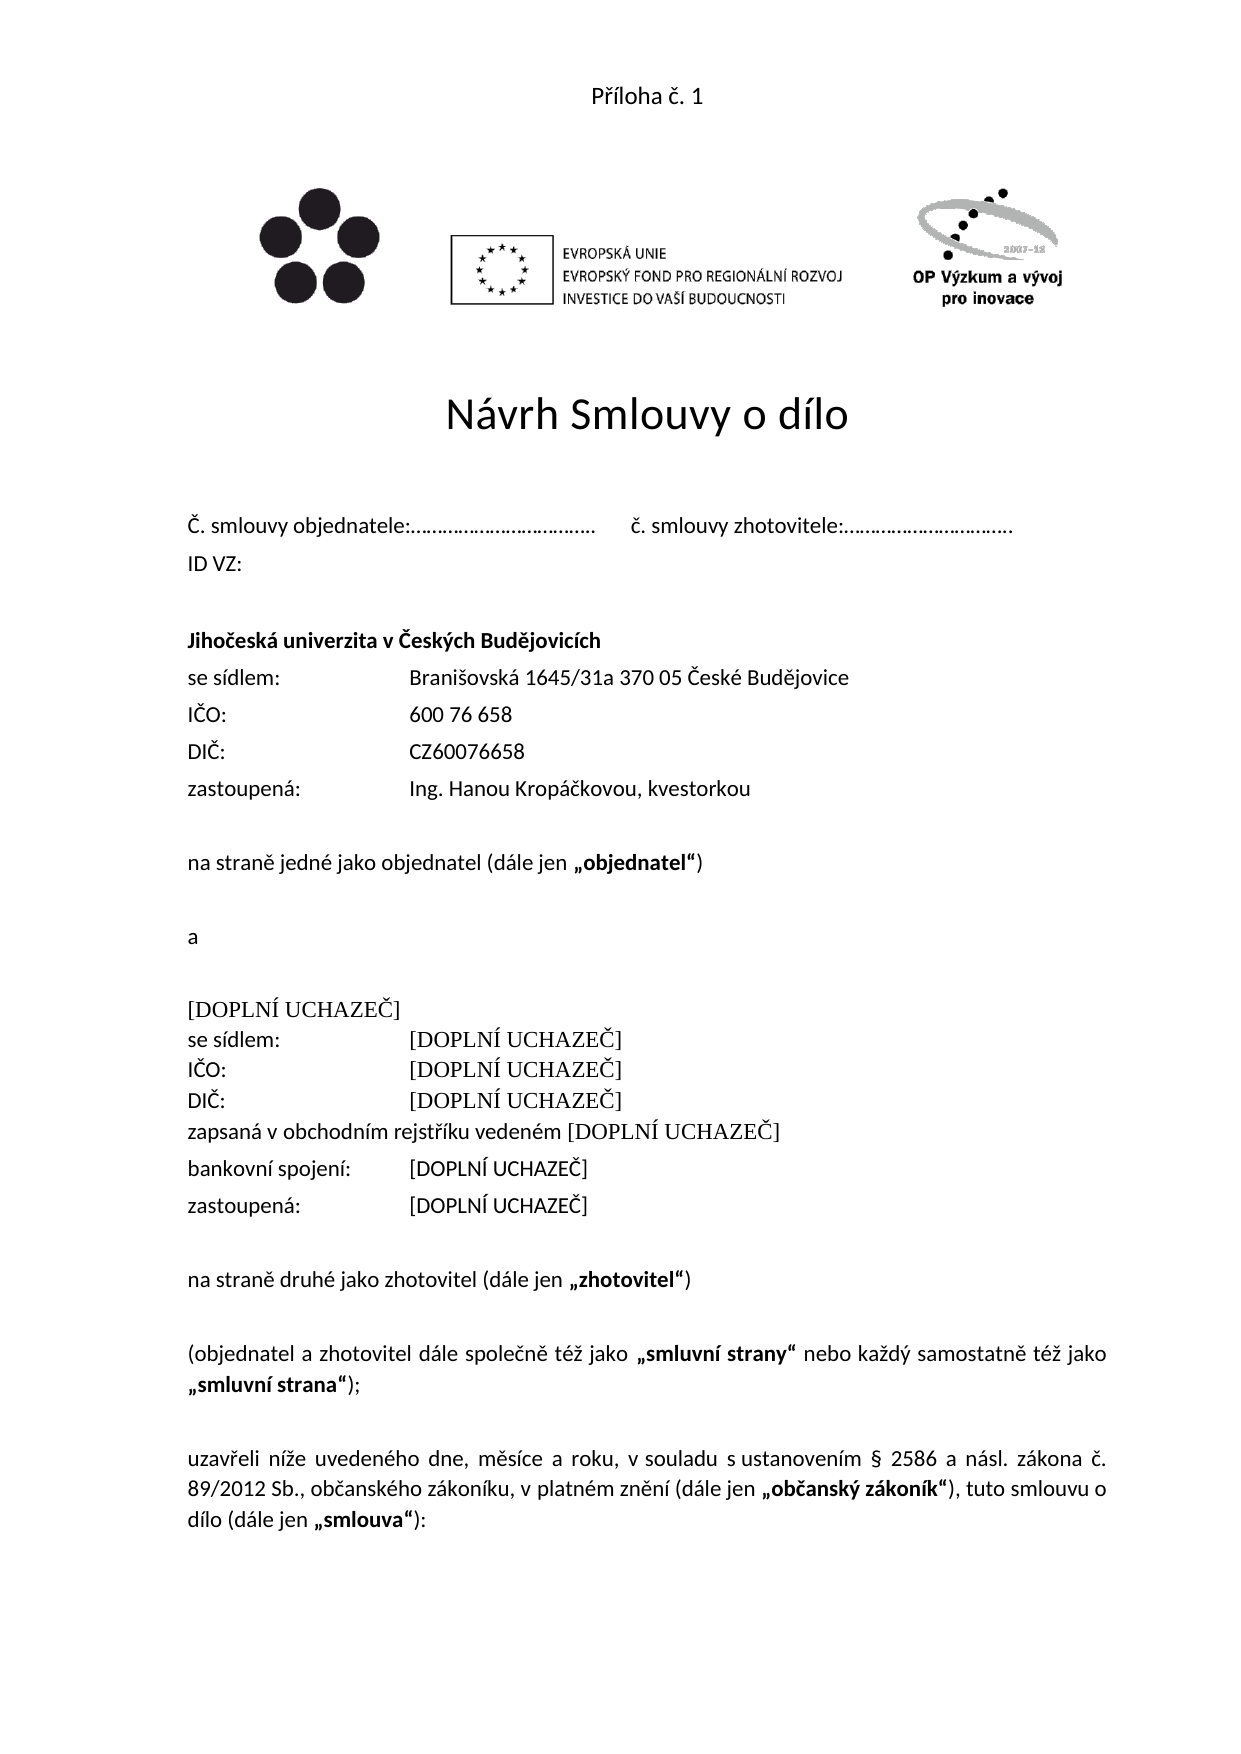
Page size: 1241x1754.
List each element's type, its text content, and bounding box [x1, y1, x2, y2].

text zastoupená: Ing. Hanou Kropáčkovou, kvestorkou [187, 774, 1107, 802]
text DIČ: CZ60076658 [187, 737, 1107, 765]
text zastoupená: [187, 1191, 1107, 1219]
text a [187, 922, 1107, 950]
text IČO: 600 76 658 [187, 700, 1107, 728]
text ID VZ: [187, 549, 1107, 577]
text Jihočeská univerzita v Českých Budějovicích [187, 626, 1107, 654]
text se sídlem: Branišovská 1645/31a 370 05 České Budějovice [187, 663, 1107, 691]
text Č. smlouvy objednatele:…………………………….. č. smlouvy zhotovitele:………………………….. [187, 511, 1107, 539]
picture [187, 115, 1134, 375]
text zapsaná v obchodním rejstříku vedeném [187, 1117, 1107, 1145]
title Návrh Smlouvy o dílo [187, 385, 1107, 441]
text (objednatel a zhotovitel dále společně též jako „smluvní strany“ nebo každý samostatně též jako „smluvní strana“); [187, 1339, 1107, 1398]
text na straně jedné jako objednatel (dále jen „objednatel“) [187, 848, 1107, 876]
text na straně druhé jako zhotovitel (dále jen „zhotovitel“) [187, 1265, 1107, 1293]
text uzavřeli níže uvedeného dne, měsíce a roku, v souladu s ustanovením § 2586 a násl. zákona č. 89/2012 Sb., občanského zákoníku, v platném znění (dále jen „občanský zákoník“), tuto smlouvu o dílo (dále jen „smlouva“): [187, 1444, 1107, 1533]
text DIČ: [187, 1086, 1107, 1114]
text bankovní spojení: [187, 1154, 1107, 1182]
text se sídlem: [187, 1025, 1107, 1053]
text IČO: [187, 1056, 1107, 1084]
